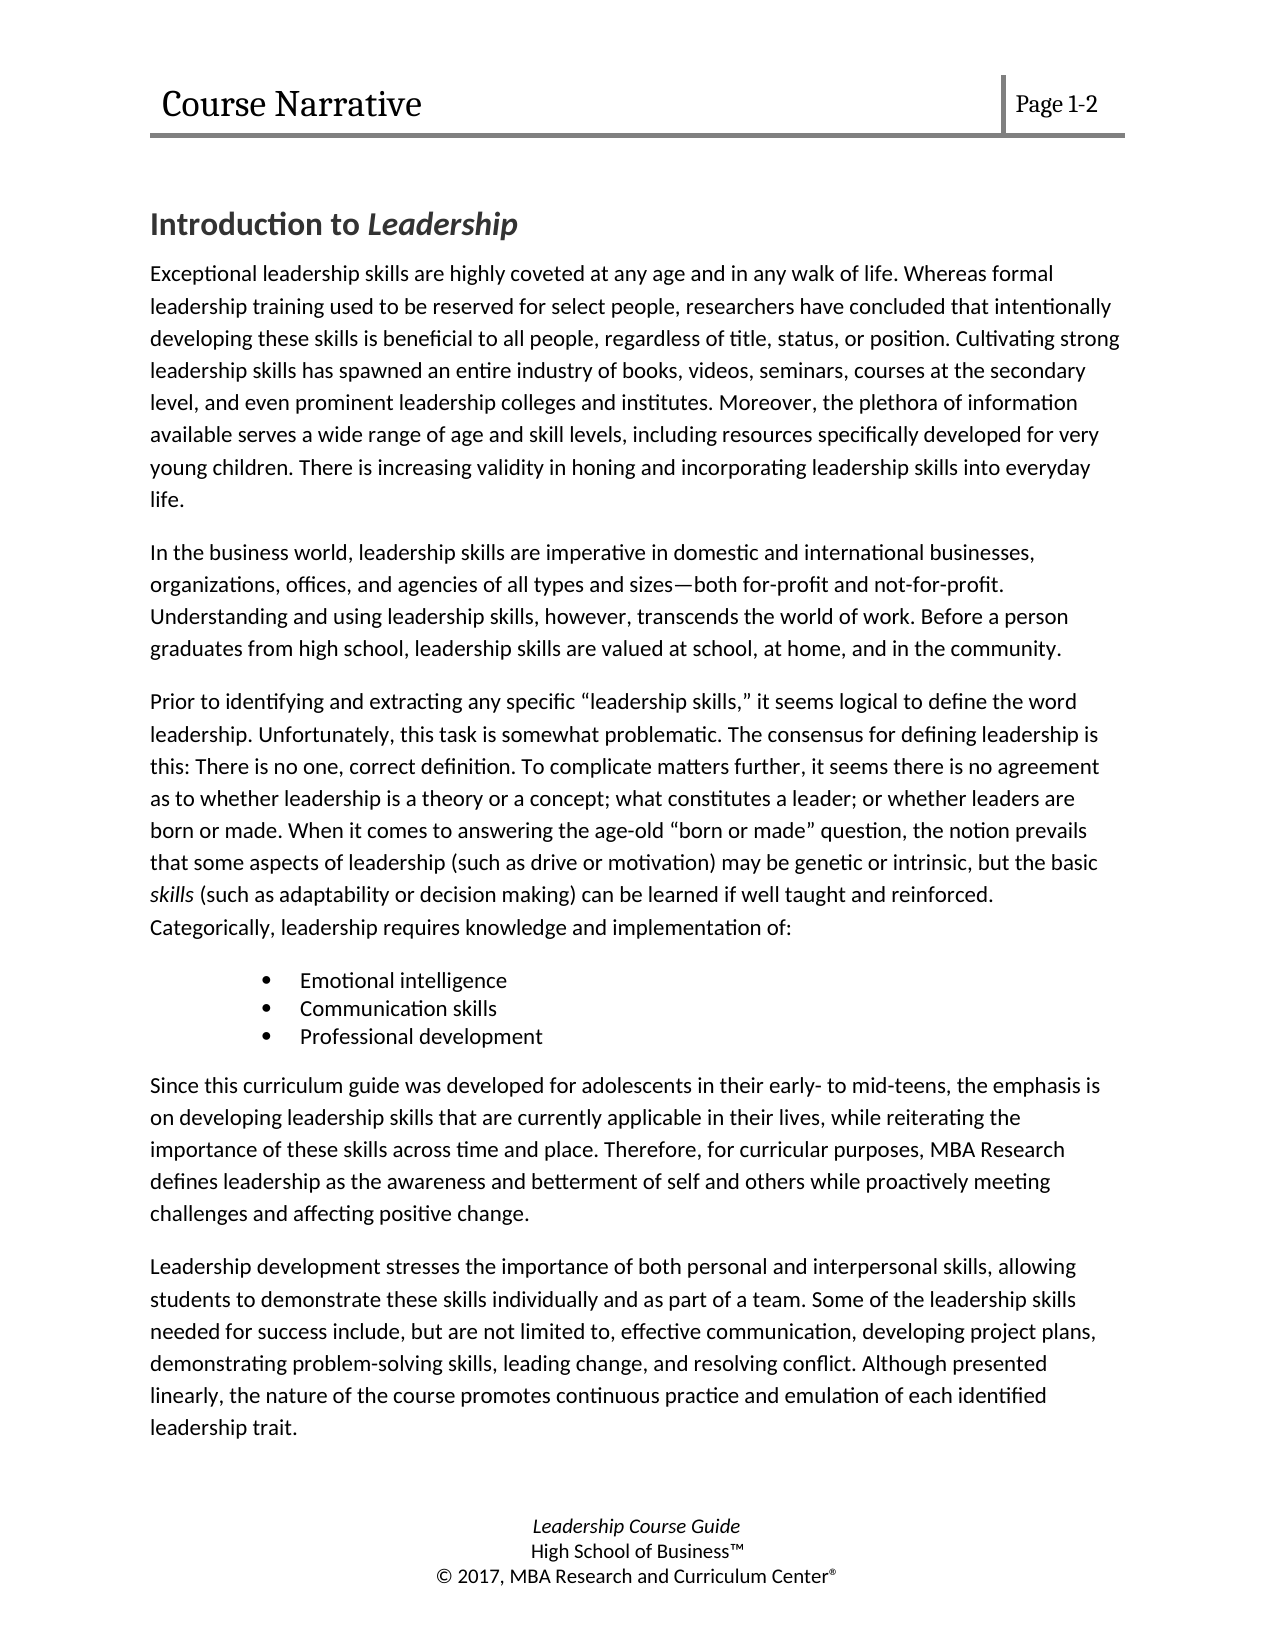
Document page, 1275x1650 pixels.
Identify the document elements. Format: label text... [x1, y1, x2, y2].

list Emotional intelligence [262, 966, 1125, 994]
list Professional development [262, 1022, 1125, 1050]
list Communication skills [262, 994, 1125, 1022]
text Introduction to Leadership [150, 181, 1125, 244]
text Since this curriculum guide was developed for adolescents in their early- to mid-teens, the emphasis is on developing leadership skills that are currently applicable in their lives, while reiterating the importance of these skills across time and place. Therefore, for curricular purposes, MBA Research defines leadership as the awareness and betterment of self and others while proactively meeting challenges and affecting positive change. [150, 1071, 1125, 1227]
text Leadership development stresses the importance of both personal and interpersonal skills, allowing students to demonstrate these skills individually and as part of a team. Some of the leadership skills needed for success include, but are not limited to, effective communication, developing project plans, demonstrating problem-solving skills, leading change, and resolving conflict. Although presented linearly, the nature of the course promotes continuous practice and emulation of each identified leadership trait. [150, 1252, 1125, 1441]
text Exceptional leadership skills are highly coveted at any age and in any walk of life. Whereas formal leadership training used to be reserved for select people, researchers have concluded that intentionally developing these skills is beneficial to all people, regardless of title, status, or position. Cultivating strong leadership skills has spawned an entire industry of books, videos, seminars, courses at the secondary level, and even prominent leadership colleges and institutes. Moreover, the plethora of information available serves a wide range of age and skill levels, including resources specifically developed for very young children. There is increasing validity in honing and incorporating leadership skills into everyday life. [150, 259, 1125, 513]
text Prior to identifying and extracting any specific “leadership skills,” it seems logical to define the word leadership. Unfortunately, this task is somewhat problematic. The consensus for defining leadership is this: There is no one, correct definition. To complicate matters further, it seems there is no agreement as to whether leadership is a theory or a concept; what constitutes a leader; or whether leaders are born or made. When it comes to answering the age-old “born or made” question, the notion prevails that some aspects of leadership (such as drive or motivation) may be genetic or intrinsic, but the basic skills (such as adaptability or decision making) can be learned if well taught and reinforced. Categorically, leadership requires knowledge and implementation of: [150, 687, 1125, 941]
text In the business world, leadership skills are imperative in domestic and international businesses, organizations, offices, and agencies of all types and sizes—both for-profit and not-for-profit. Understanding and using leadership skills, however, transcends the world of work. Before a person graduates from high school, leadership skills are valued at school, at home, and in the community. [150, 538, 1125, 662]
